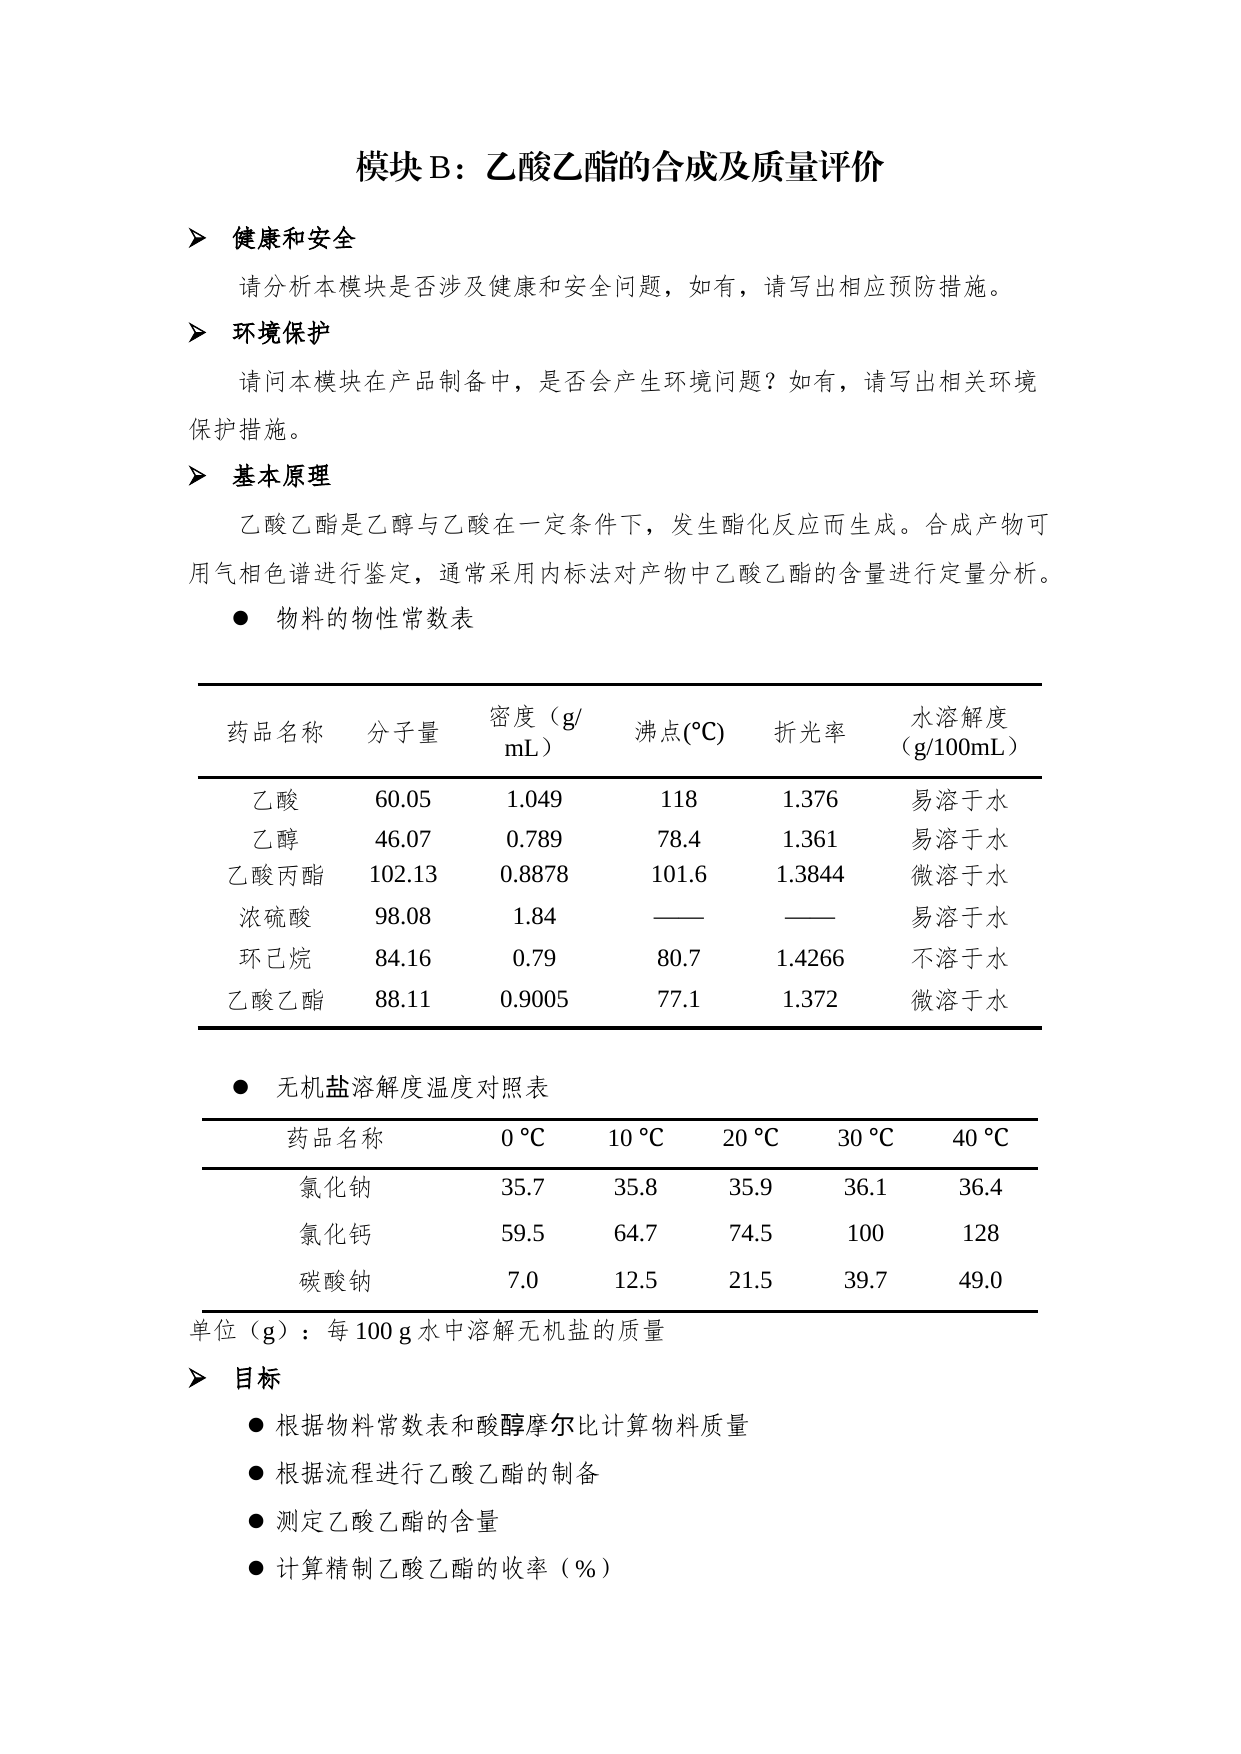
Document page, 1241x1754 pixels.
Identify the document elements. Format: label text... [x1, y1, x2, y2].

table_cell 易溶于水 [877, 818, 1042, 859]
table_header 密度（g/mL） [454, 686, 614, 776]
table_cell 不溶于水 [877, 943, 1042, 984]
table_cell 氯化钙 [202, 1215, 467, 1263]
table_cell 101.6 [614, 859, 743, 901]
table_cell 1.376 [743, 779, 877, 818]
table_header 0 ℃ [468, 1121, 578, 1167]
table_cell 100 [808, 1215, 923, 1263]
table_cell 88.11 [352, 985, 454, 1026]
table_cell 易溶于水 [877, 779, 1042, 818]
table_cell 84.16 [352, 943, 454, 984]
list 计算精制乙酸乙酯的收率（%） [187, 1552, 1053, 1584]
table_cell 乙酸乙酯 [198, 985, 352, 1026]
table_cell 环己烷 [198, 943, 352, 984]
table_header 水溶解度 （g/100mL） [877, 686, 1042, 776]
table_cell 35.9 [693, 1170, 808, 1215]
table_cell 102.13 [352, 859, 454, 901]
text 单位（g）：每100 g水中溶解无机盐的质量 [187, 1313, 1053, 1346]
table_cell 微溶于水 [877, 859, 1042, 901]
table_cell 乙酸 [198, 779, 352, 818]
table_cell 36.4 [923, 1170, 1038, 1215]
table_cell 氯化钠 [202, 1170, 467, 1215]
list 无机盐溶解度温度对照表 [187, 696, 1053, 1103]
table_cell 乙醇 [198, 818, 352, 859]
table_header 10 ℃ [578, 1121, 693, 1167]
list 目标 [187, 1361, 1053, 1393]
table_cell 118 [614, 779, 743, 818]
table_cell 0.9005 [454, 985, 614, 1026]
table_cell 77.1 [614, 985, 743, 1026]
list 健康和安全 [187, 221, 1053, 253]
table_cell 36.1 [808, 1170, 923, 1215]
table_cell 碳酸钠 [202, 1263, 467, 1310]
table_cell 128 [923, 1215, 1038, 1263]
table_cell 易溶于水 [877, 901, 1042, 943]
table_cell 0.789 [454, 818, 614, 859]
table_cell 7.0 [468, 1263, 578, 1310]
table_header 药品名称 [202, 1121, 467, 1167]
table_header 药品名称 [198, 686, 352, 776]
table_cell 80.7 [614, 943, 743, 984]
list 环境保护 [187, 315, 1053, 348]
table_header 沸点(℃) [614, 686, 743, 776]
table_cell 1.372 [743, 985, 877, 1026]
table_header 40 ℃ [923, 1121, 1038, 1167]
table_cell 0.79 [454, 943, 614, 984]
table_cell 浓硫酸 [198, 901, 352, 943]
list 根据物料常数表和酸醇摩尔比计算物料质量 [187, 1408, 1053, 1441]
table_cell 64.7 [578, 1215, 693, 1263]
list 测定乙酸乙酯的含量 [187, 1504, 1053, 1536]
list 基本原理 [187, 458, 1053, 491]
table_cell 35.8 [578, 1170, 693, 1215]
list 根据流程进行乙酸乙酯的制备 [187, 1456, 1053, 1489]
table_cell 49.0 [923, 1263, 1038, 1310]
table_cell 60.05 [352, 779, 454, 818]
text 请分析本模块是否涉及健康和安全问题，如有，请写出相应预防措施。 [187, 268, 1053, 301]
table_cell 乙酸丙酯 [198, 859, 352, 901]
table_cell 1.361 [743, 818, 877, 859]
text 乙酸乙酯是乙醇与乙酸在一定条件下，发生酯化反应而生成。合成产物可用气相色谱进行鉴定，通常采用内标法对产物中乙酸乙酯的含量进行定量分析。 [187, 506, 1053, 587]
table_cell —— [743, 901, 877, 943]
table_cell 12.5 [578, 1263, 693, 1310]
table_cell 微溶于水 [877, 985, 1042, 1026]
table_cell 74.5 [693, 1215, 808, 1263]
table_cell 1.84 [454, 901, 614, 943]
table_cell 0.8878 [454, 859, 614, 901]
table_cell 78.4 [614, 818, 743, 859]
list 物料的物性常数表 [187, 602, 1053, 634]
text 请问本模块在产品制备中，是否会产生环境问题？如有，请写出相关环境保护措施。 [187, 363, 1053, 444]
table_cell 98.08 [352, 901, 454, 943]
table_cell —— [614, 901, 743, 943]
table_header 折光率 [743, 686, 877, 776]
table_cell 1.3844 [743, 859, 877, 901]
table_cell 35.7 [468, 1170, 578, 1215]
table_cell 39.7 [808, 1263, 923, 1310]
table_cell 21.5 [693, 1263, 808, 1310]
table_header 30 ℃ [808, 1121, 923, 1167]
table_cell 1.4266 [743, 943, 877, 984]
table_header 20 ℃ [693, 1121, 808, 1167]
table_cell 59.5 [468, 1215, 578, 1263]
table_header 分子量 [352, 686, 454, 776]
table_cell 46.07 [352, 818, 454, 859]
subtitle 模块B：乙酸乙酯的合成及质量评价 [187, 135, 1053, 200]
table_cell 1.049 [454, 779, 614, 818]
